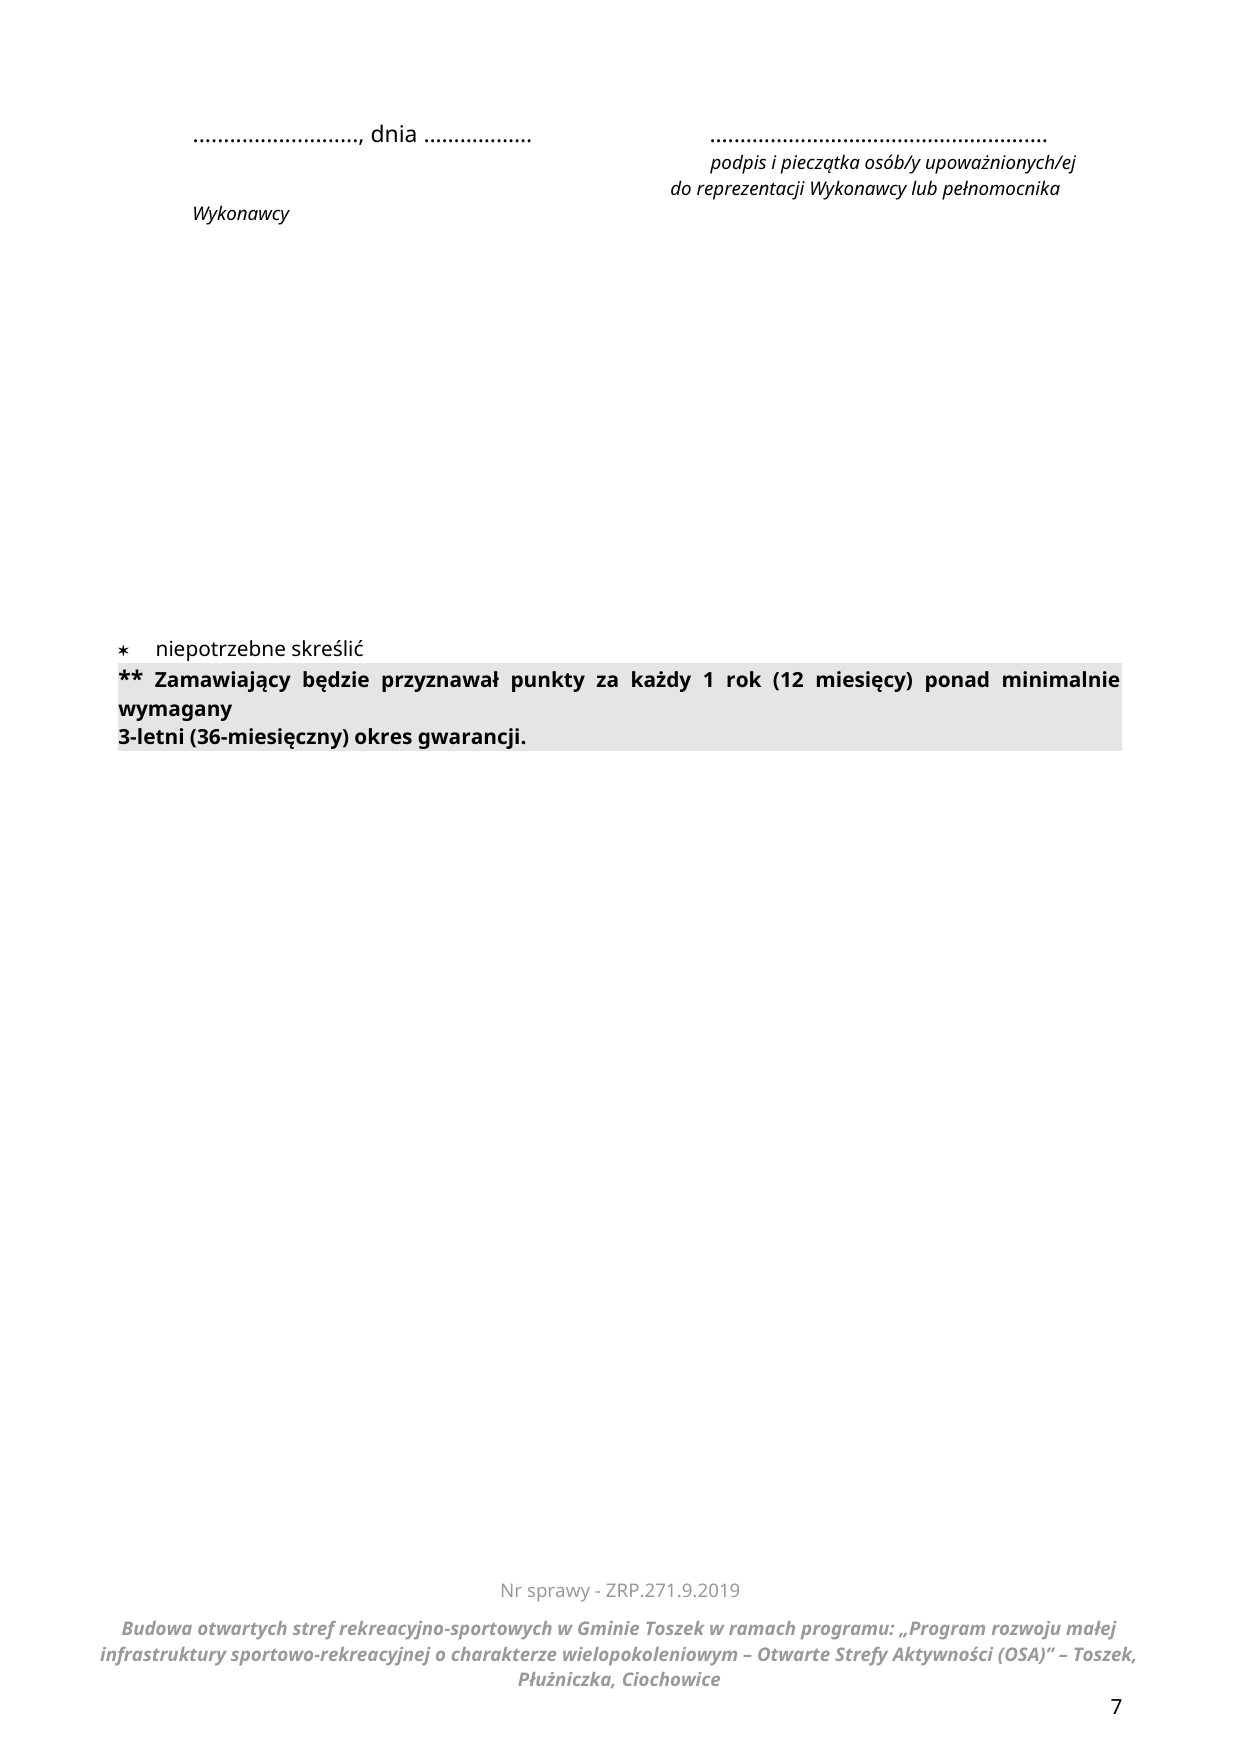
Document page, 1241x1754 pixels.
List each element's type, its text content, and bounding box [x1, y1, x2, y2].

list niepotrzebne skreślić [118, 634, 1122, 663]
text ..........................., dnia ……………… .………………………………………………. [118, 118, 1122, 149]
text ** Zamawiający będzie przyznawał punkty za każdy 1 rok (12 miesięcy) ponad minimalnie wymagany 3-letni (36-miesięczny) okres gwarancji. [118, 663, 1122, 751]
text podpis i pieczątka osób/y upoważnionych/ej do reprezentacji Wykonawcy lub pełnomocnika Wykonawcy [192, 149, 1122, 226]
